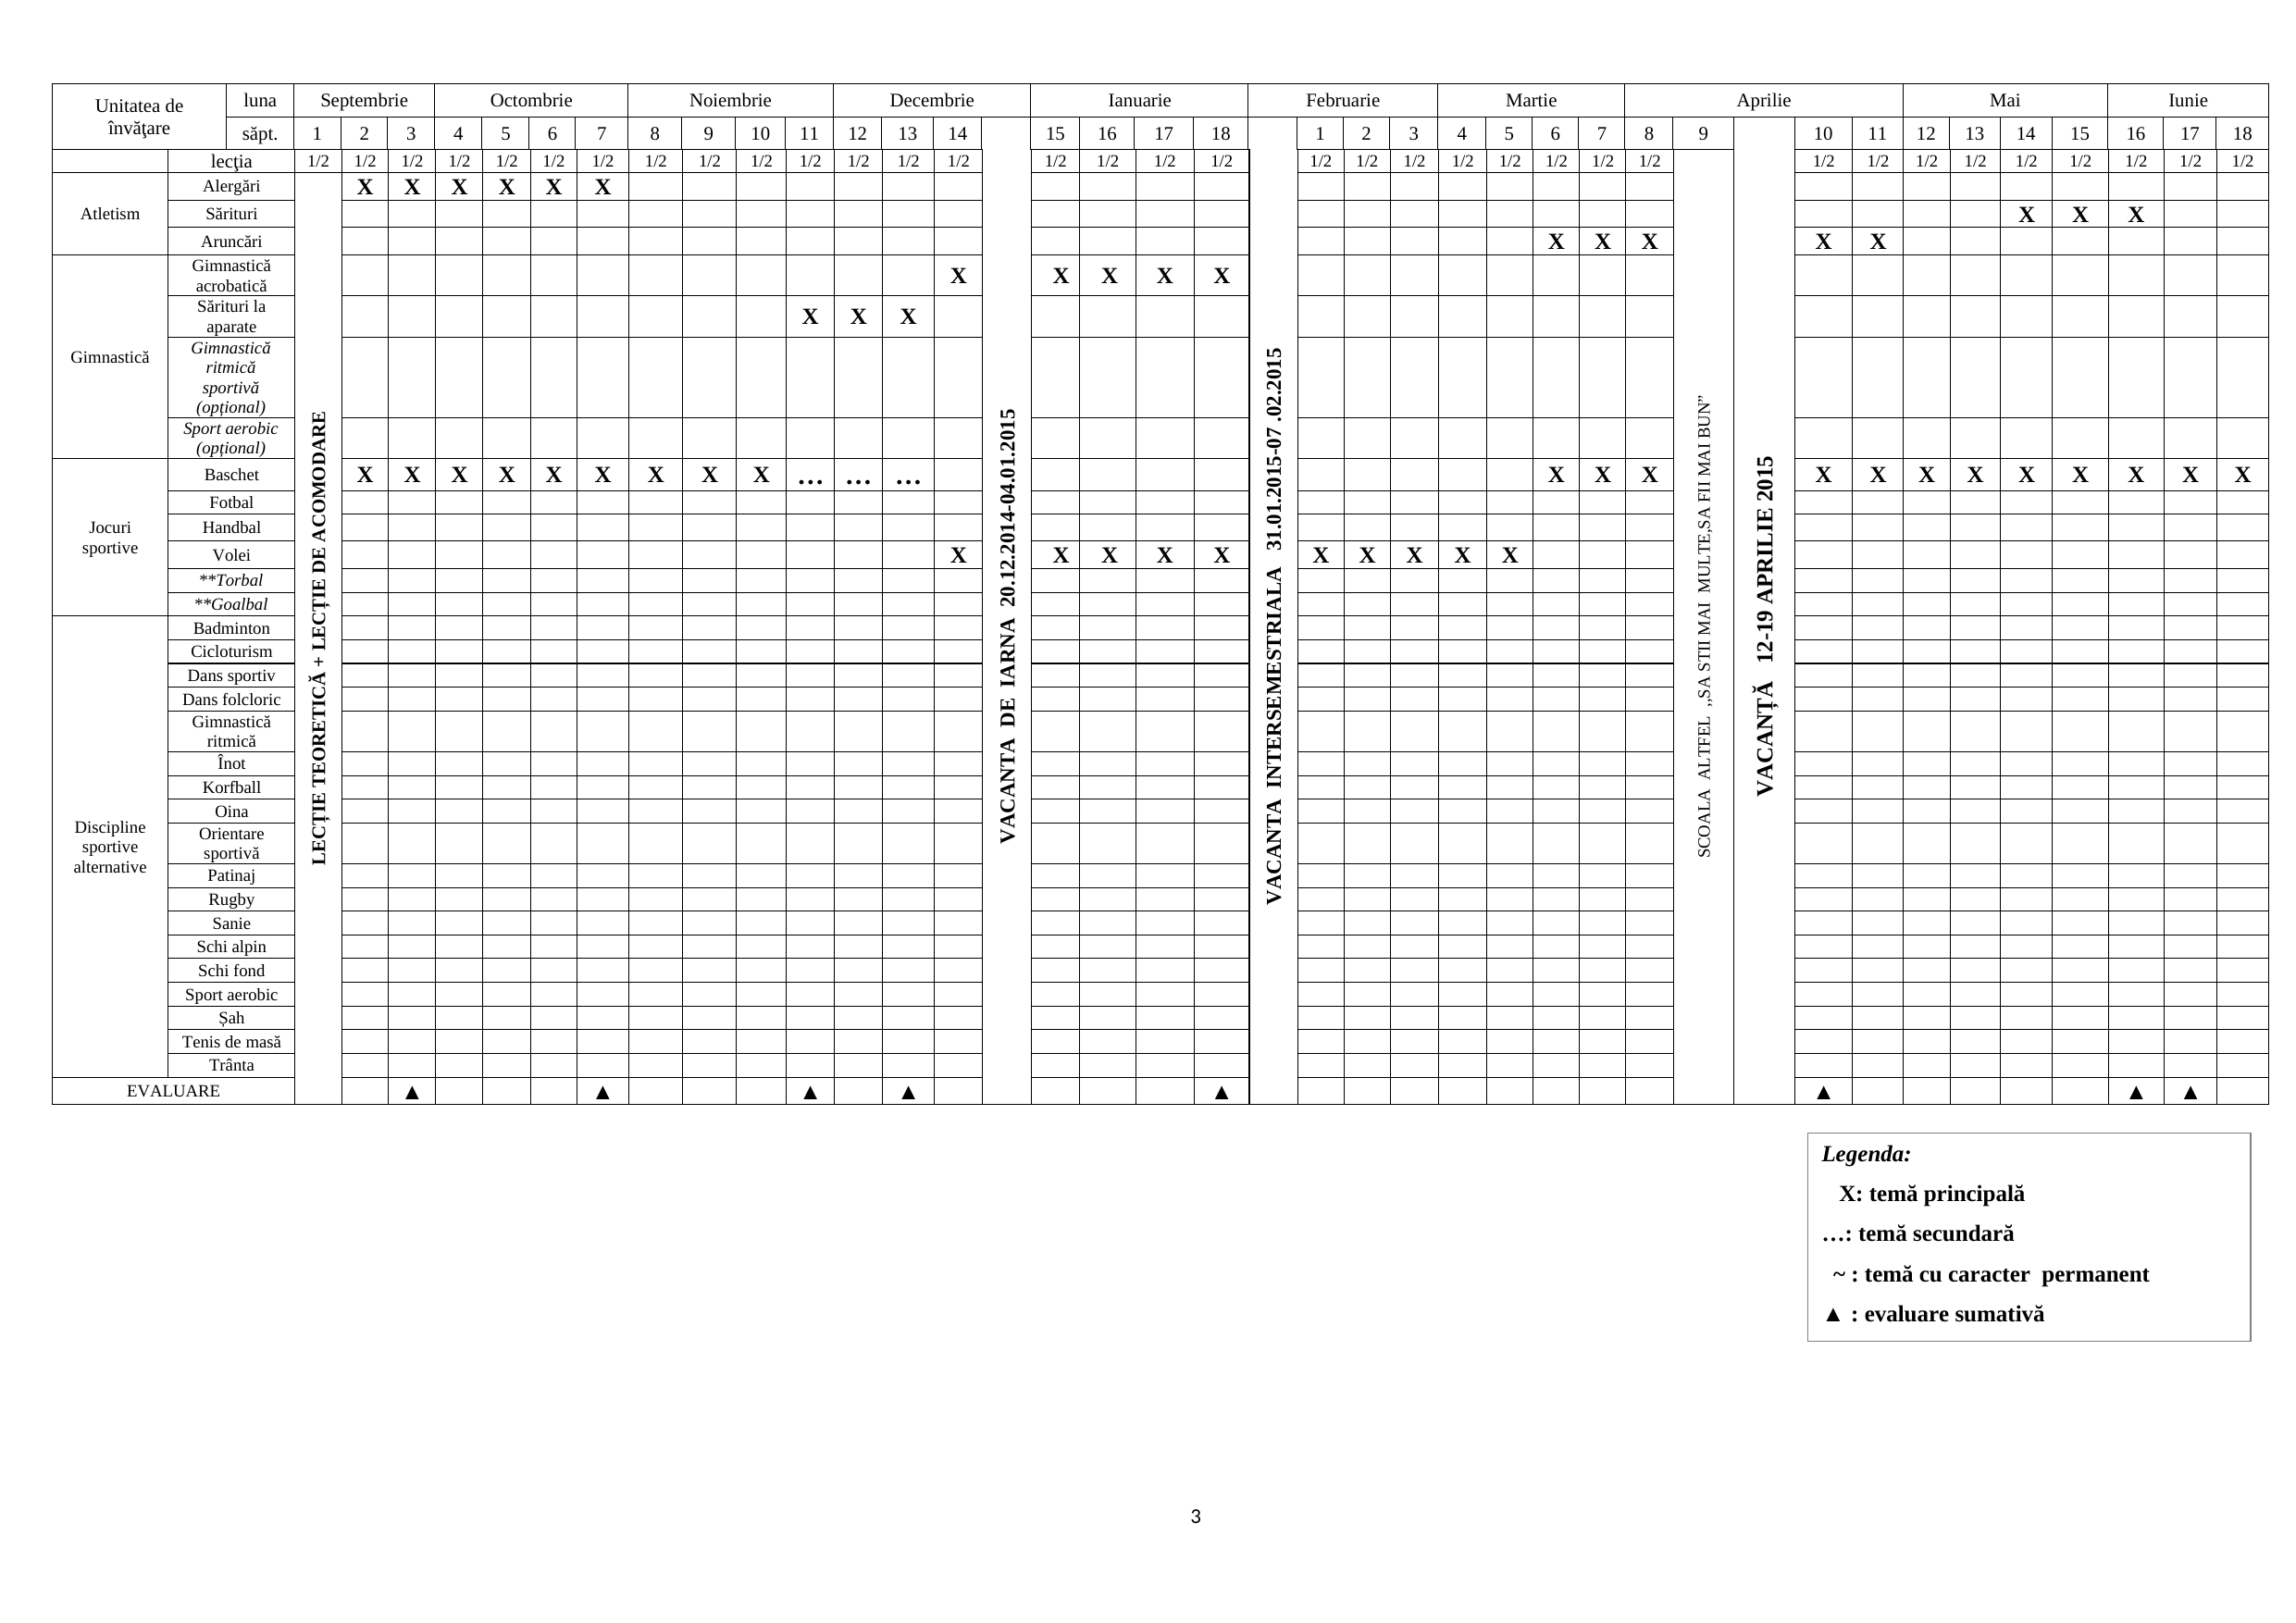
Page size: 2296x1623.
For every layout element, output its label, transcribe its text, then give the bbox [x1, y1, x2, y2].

table_cell X [483, 173, 530, 200]
table_cell [577, 864, 598, 886]
table_cell [1904, 935, 1914, 958]
table_cell [1136, 752, 1146, 774]
table_cell [2001, 541, 2052, 568]
table_cell [2001, 296, 2052, 336]
table_cell [1239, 776, 1248, 799]
table_cell [737, 514, 786, 540]
table_header Ianuarie [1031, 84, 1247, 117]
table_cell [1533, 959, 1579, 982]
table_cell X [1487, 541, 1533, 568]
table_cell [342, 569, 352, 591]
table_cell [1428, 593, 1438, 615]
table_cell [1904, 824, 1950, 863]
table_cell [629, 1030, 639, 1053]
table_cell [436, 664, 446, 687]
table_cell [2109, 888, 2118, 911]
table_cell [1580, 1030, 1590, 1053]
table_cell [629, 255, 682, 295]
table_cell [2042, 569, 2052, 591]
table_cell X [1795, 459, 1852, 489]
table_cell [1853, 296, 1903, 336]
table_cell [1080, 888, 1101, 911]
table_cell [1298, 824, 1344, 863]
table_cell [1663, 776, 1673, 799]
table_cell [1533, 640, 1544, 663]
table_cell [1853, 173, 1903, 200]
table_cell [672, 1030, 682, 1053]
table_cell [672, 569, 682, 591]
table_cell [1439, 959, 1486, 982]
table_cell [1476, 864, 1486, 886]
table_cell [2109, 1030, 2118, 1053]
table_cell [1080, 776, 1101, 799]
table_cell [1136, 593, 1146, 615]
table_cell [1114, 888, 1136, 911]
table_cell [883, 491, 893, 514]
table_cell [1487, 776, 1497, 799]
table_cell [436, 255, 482, 295]
table_cell X [1080, 541, 1101, 568]
table_cell [1195, 776, 1204, 799]
table_cell [2053, 1030, 2063, 1053]
table_cell [1114, 569, 1136, 591]
table_cell [2165, 541, 2216, 568]
table_cell 1/2 [1298, 150, 1344, 172]
table_cell [973, 864, 982, 886]
table_cell [683, 296, 736, 336]
table_cell [835, 491, 845, 514]
table_cell 1/2 [1795, 150, 1852, 172]
table_cell [1570, 1054, 1579, 1076]
table_cell 1/2 [835, 150, 882, 172]
table_cell [1345, 255, 1390, 295]
table_cell [824, 1007, 834, 1029]
table_cell [1114, 1030, 1136, 1053]
table_cell [883, 228, 934, 254]
table_cell [1940, 664, 1950, 687]
table_cell [436, 296, 482, 336]
table_cell [776, 1030, 786, 1053]
table_cell [1059, 864, 1079, 886]
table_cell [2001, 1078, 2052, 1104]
table_cell [2098, 1030, 2108, 1053]
table_cell X [2165, 459, 2216, 489]
table_cell Fotbal [168, 491, 294, 514]
table_cell VACANȚĂ 12-19 APRILIE 2015 [1734, 149, 1794, 1104]
table_cell [1114, 616, 1136, 639]
table_cell [2153, 776, 2164, 799]
table_cell [1391, 1030, 1400, 1053]
table_cell [1533, 799, 1579, 823]
table_cell [389, 616, 399, 639]
table_cell [1522, 1007, 1533, 1029]
table_cell [483, 491, 493, 514]
table_cell [1893, 1054, 1903, 1076]
table_cell [1114, 664, 1136, 687]
table_cell [1533, 514, 1579, 540]
table_cell [1853, 640, 1863, 663]
table_cell [2098, 616, 2108, 639]
table_cell 18 [1194, 118, 1247, 149]
table_cell X [1533, 228, 1579, 254]
table_cell [1663, 616, 1673, 639]
table_cell 8 [1625, 118, 1672, 149]
table_cell [1843, 776, 1852, 799]
table_cell Aruncări [168, 228, 294, 254]
table_cell [436, 688, 482, 711]
table_cell [737, 688, 786, 711]
table_cell [607, 1054, 628, 1076]
table_cell [726, 935, 736, 958]
table_cell [389, 799, 435, 823]
table_cell 18 [2216, 118, 2268, 149]
table_cell [425, 664, 435, 687]
table_cell [1439, 491, 1449, 514]
table_cell [2217, 173, 2268, 200]
table_cell [935, 864, 945, 886]
table_cell [1239, 752, 1248, 774]
table_cell [483, 1054, 493, 1076]
table_cell [1843, 752, 1852, 774]
table_cell [1439, 616, 1449, 639]
table_cell [1487, 514, 1533, 540]
table_cell [566, 569, 577, 591]
table_cell [2206, 640, 2216, 663]
table_cell [1940, 640, 1950, 663]
table_cell [342, 640, 352, 663]
table_cell [1391, 712, 1438, 751]
table_cell [973, 888, 982, 911]
table_cell 1/2 [2217, 150, 2268, 172]
table_cell [1795, 752, 1805, 774]
table_cell [1663, 1007, 1673, 1029]
table_cell [2165, 1054, 2174, 1076]
table_cell **Torbal [168, 569, 294, 591]
table_cell [1136, 616, 1146, 639]
table_cell [1345, 228, 1390, 254]
table_cell [1136, 569, 1146, 591]
table_cell [1843, 593, 1852, 615]
table_cell [2001, 959, 2052, 982]
table_cell [935, 1030, 945, 1053]
table_cell [2217, 712, 2268, 751]
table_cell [1250, 149, 1297, 1104]
table_cell [1195, 1030, 1204, 1053]
table_cell [1853, 1007, 1863, 1029]
table_cell [776, 1054, 786, 1076]
table_cell [1195, 418, 1248, 458]
table_cell [436, 864, 446, 886]
table_cell [883, 1054, 893, 1076]
table_cell [1663, 888, 1673, 911]
table_cell [1487, 201, 1533, 227]
table_cell [883, 1030, 893, 1053]
table_cell [1951, 799, 2000, 823]
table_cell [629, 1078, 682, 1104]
table_cell [2001, 491, 2011, 514]
table_cell [1616, 664, 1625, 687]
table_cell [436, 959, 482, 982]
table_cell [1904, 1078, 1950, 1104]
table_cell [577, 491, 598, 514]
table_cell [577, 935, 598, 958]
table_cell [1380, 616, 1390, 639]
table_cell [1853, 1030, 1863, 1053]
table_cell [378, 752, 388, 774]
table_cell [607, 491, 628, 514]
table_cell [2165, 712, 2216, 751]
table_cell [1522, 1054, 1533, 1076]
table_cell [629, 541, 682, 568]
table_cell [883, 864, 893, 886]
table_cell 3 [388, 118, 434, 149]
table_cell [2001, 712, 2052, 751]
table_cell [1795, 593, 1805, 615]
table_cell [1487, 569, 1497, 591]
table_cell [1616, 640, 1625, 663]
table_cell [1843, 616, 1852, 639]
table_cell [2001, 888, 2011, 911]
table_cell [683, 201, 736, 227]
table_cell 1/2 [883, 150, 934, 172]
table_cell X [1032, 541, 1052, 568]
table_cell [1893, 752, 1903, 774]
table_cell [607, 616, 628, 639]
table_cell [1136, 201, 1194, 227]
table_cell [824, 664, 834, 687]
table_cell [1136, 712, 1194, 751]
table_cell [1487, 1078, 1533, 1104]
table_cell [342, 255, 388, 295]
table_cell [883, 824, 934, 863]
table_cell [389, 593, 399, 615]
table_cell [2001, 864, 2011, 886]
table_cell Sport aerobic [168, 983, 294, 1006]
table_cell [2258, 569, 2268, 591]
table_cell [389, 640, 399, 663]
table_cell [577, 888, 598, 911]
table_cell [1795, 712, 1852, 751]
table_cell [342, 1054, 352, 1076]
table_cell X [1626, 459, 1673, 489]
table_cell [2165, 664, 2174, 687]
table_cell [2053, 983, 2108, 1006]
table_cell [1626, 514, 1673, 540]
table_cell [1032, 296, 1079, 336]
table_cell [483, 255, 530, 295]
table_cell [1487, 664, 1497, 687]
table_cell [776, 935, 786, 958]
table_cell [2001, 569, 2011, 591]
table_cell [1487, 888, 1497, 911]
table_cell [1626, 296, 1673, 336]
table_cell [824, 491, 834, 514]
table_cell [973, 1030, 982, 1053]
table_cell [1795, 688, 1852, 711]
table_cell [1114, 864, 1136, 886]
table_cell [1904, 296, 1950, 336]
table_cell [683, 541, 736, 568]
table_cell [566, 888, 577, 911]
table_cell [2001, 514, 2052, 540]
table_cell [2153, 491, 2164, 514]
table_cell [1080, 935, 1101, 958]
table_cell [1439, 173, 1486, 200]
table_cell [2001, 983, 2052, 1006]
table_cell [672, 616, 682, 639]
table_cell [577, 593, 598, 615]
table_cell [472, 664, 482, 687]
table_cell [1184, 1007, 1194, 1029]
table_cell 1/2 [1195, 150, 1248, 172]
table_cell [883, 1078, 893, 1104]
table_cell [1428, 664, 1438, 687]
table_cell [1533, 569, 1544, 591]
table_cell [924, 864, 934, 886]
table_cell [389, 776, 399, 799]
table_cell 11 [786, 118, 833, 149]
table_cell [472, 935, 482, 958]
table_cell [2206, 1030, 2216, 1053]
table_cell [629, 935, 639, 958]
table_cell [1391, 491, 1400, 514]
table_cell [883, 911, 934, 935]
table_cell [2153, 593, 2164, 615]
table_cell X [1136, 541, 1194, 568]
table_cell [1570, 776, 1579, 799]
table_cell Dans sportiv [168, 664, 294, 687]
table_cell [1904, 1054, 1914, 1076]
table_cell [531, 664, 540, 687]
table_cell [607, 640, 628, 663]
table_cell [1616, 752, 1625, 774]
table_cell 1/2 [1345, 150, 1390, 172]
table_cell [1663, 935, 1673, 958]
table_cell [1380, 776, 1390, 799]
table_cell [1080, 459, 1136, 489]
table_cell [1032, 418, 1079, 458]
table_cell [683, 593, 693, 615]
table_cell [1345, 935, 1354, 958]
table_cell [1080, 688, 1136, 711]
table_cell [1032, 752, 1052, 774]
table_cell [629, 712, 682, 751]
table_cell [683, 888, 693, 911]
table_cell [2165, 418, 2216, 458]
table_cell [1391, 228, 1438, 254]
table_cell X [483, 459, 530, 489]
table_cell [342, 201, 388, 227]
table_cell [577, 514, 628, 540]
table_cell [1487, 935, 1497, 958]
table_cell [726, 491, 736, 514]
table_cell [835, 541, 882, 568]
table_cell [2165, 888, 2174, 911]
table_cell [2053, 959, 2108, 982]
table_cell [883, 640, 893, 663]
table_cell [629, 228, 682, 254]
table_cell [520, 752, 530, 774]
table_cell [683, 688, 736, 711]
table_cell [1580, 1054, 1590, 1076]
table_cell [2165, 569, 2174, 591]
table_cell [1334, 664, 1344, 687]
table_cell [1136, 664, 1146, 687]
table_cell [1298, 688, 1344, 711]
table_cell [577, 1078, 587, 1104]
table_cell [1990, 593, 2000, 615]
table_cell [1626, 688, 1673, 711]
table_cell [2053, 255, 2108, 295]
table_cell [883, 664, 893, 687]
table_cell [787, 888, 797, 911]
table_cell [2206, 664, 2216, 687]
table_cell [389, 824, 435, 863]
table_cell [1439, 752, 1449, 774]
table_cell [2165, 983, 2216, 1006]
table_cell [1990, 864, 2000, 886]
table_cell [1533, 541, 1579, 568]
table_cell [1990, 664, 2000, 687]
table_cell [1345, 664, 1354, 687]
table_cell [425, 776, 435, 799]
table_cell [2258, 864, 2268, 886]
table_cell [1080, 173, 1136, 200]
table_cell [629, 752, 639, 774]
table_cell X [1032, 255, 1079, 295]
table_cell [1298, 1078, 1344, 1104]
table_cell [737, 752, 747, 774]
table_cell [787, 712, 834, 751]
table_cell [2165, 776, 2174, 799]
table_cell [824, 616, 834, 639]
table_cell [1298, 569, 1308, 591]
table_cell [1580, 911, 1625, 935]
table_cell [472, 1030, 482, 1053]
table_cell [436, 799, 482, 823]
table_cell [483, 911, 530, 935]
table_cell [1616, 1054, 1625, 1076]
table_cell [1195, 228, 1248, 254]
table_cell [472, 640, 482, 663]
table_cell Sărituri [168, 201, 294, 227]
table_cell [1439, 1030, 1449, 1053]
table_cell [2109, 640, 2118, 663]
table_cell [1904, 640, 1914, 663]
table_cell [1391, 255, 1438, 295]
table_cell X [1853, 459, 1903, 489]
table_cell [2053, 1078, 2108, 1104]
table_cell X [1904, 459, 1950, 489]
table_cell [577, 688, 628, 711]
table_cell [1136, 776, 1146, 799]
table_cell [1239, 664, 1248, 687]
table_header Martie [1438, 84, 1624, 117]
table_cell [1080, 640, 1101, 663]
table_cell [683, 799, 736, 823]
table_cell [1345, 864, 1354, 886]
table_cell [1136, 911, 1194, 935]
table_cell [2001, 255, 2052, 295]
table_cell [1298, 1030, 1308, 1053]
table_cell [835, 514, 882, 540]
table_cell [1114, 752, 1136, 774]
table_cell [1487, 338, 1533, 417]
table_cell [1195, 514, 1248, 540]
table_cell [1893, 935, 1903, 958]
table_cell [1893, 664, 1903, 687]
table_cell [683, 514, 736, 540]
table_cell [737, 201, 786, 227]
table_cell [1626, 864, 1636, 886]
table_cell [935, 338, 982, 417]
table_cell [1334, 593, 1344, 615]
table_cell [924, 616, 934, 639]
table_cell [1136, 935, 1146, 958]
table_cell [1904, 864, 1914, 886]
table_cell [629, 173, 682, 200]
table_cell [1032, 201, 1079, 227]
table_cell 8 [628, 118, 681, 149]
table_cell [1570, 593, 1579, 615]
table_cell [883, 593, 893, 615]
table_cell [1080, 201, 1136, 227]
table_cell [1439, 776, 1449, 799]
table_cell [1487, 173, 1533, 200]
table_cell [1853, 983, 1903, 1006]
table_cell [824, 888, 834, 911]
table_cell [1616, 888, 1625, 911]
table_cell 1/2 [295, 150, 341, 172]
table_cell [883, 688, 934, 711]
table_cell [1904, 712, 1950, 751]
table_cell [1853, 864, 1863, 886]
table_cell [935, 640, 945, 663]
table_cell [1184, 640, 1194, 663]
table_cell [436, 541, 482, 568]
table_cell [1239, 640, 1248, 663]
table_cell [1487, 640, 1497, 663]
table_cell [1570, 640, 1579, 663]
table_cell [629, 593, 639, 615]
table_cell [683, 418, 736, 458]
table_cell [1904, 616, 1914, 639]
table_cell [436, 640, 446, 663]
table_cell [1795, 616, 1805, 639]
table_cell 6 [1533, 118, 1578, 149]
table_cell [2109, 799, 2164, 823]
table_cell [737, 569, 747, 591]
table_cell [1298, 776, 1308, 799]
table_cell [787, 983, 834, 1006]
table_cell [2109, 664, 2118, 687]
table_cell [531, 593, 540, 615]
table_cell [683, 173, 736, 200]
table_cell [389, 752, 399, 774]
table_cell [1580, 1007, 1590, 1029]
table_cell [1904, 228, 1950, 254]
table_cell [1580, 514, 1625, 540]
table_cell [1570, 888, 1579, 911]
table_cell [2001, 911, 2052, 935]
table_cell [1843, 569, 1852, 591]
table_cell [683, 824, 736, 863]
table_cell [883, 888, 893, 911]
table_cell [2206, 935, 2216, 958]
table_cell [883, 255, 934, 295]
table_cell [1616, 864, 1625, 886]
table_cell X [1580, 459, 1625, 489]
table_cell [683, 1030, 693, 1053]
table_cell [607, 752, 628, 774]
table_cell [1795, 491, 1805, 514]
table_cell [824, 935, 834, 958]
table_cell [1334, 776, 1344, 799]
table_cell [1795, 776, 1805, 799]
table_cell [1626, 959, 1673, 982]
table_cell [2217, 1007, 2228, 1029]
table_cell [342, 1007, 352, 1029]
table_cell [1298, 712, 1344, 751]
table_cell [1184, 1030, 1194, 1053]
table_cell [1990, 1054, 2000, 1076]
table_cell [883, 799, 934, 823]
table_cell [787, 255, 834, 295]
table_cell [935, 712, 982, 751]
table_cell [1533, 491, 1544, 514]
table_cell [973, 593, 982, 615]
table_cell [1345, 593, 1354, 615]
table_cell [1487, 983, 1533, 1006]
table_cell [607, 593, 628, 615]
table_cell 1/2 [1080, 150, 1136, 172]
table_cell [1195, 983, 1248, 1006]
table_cell [2217, 888, 2228, 911]
table_cell [436, 1054, 446, 1076]
table_cell [2001, 1007, 2011, 1029]
table_cell [835, 593, 845, 615]
table_cell [1990, 935, 2000, 958]
table_cell [1345, 459, 1390, 489]
table_cell [1080, 1007, 1101, 1029]
table_cell [1951, 664, 1960, 687]
table_cell [1795, 1007, 1805, 1029]
table_cell [2206, 491, 2216, 514]
table_cell [1795, 338, 1852, 417]
table_cell [835, 935, 845, 958]
table_cell [737, 491, 747, 514]
table_cell [883, 959, 934, 982]
table_cell [1476, 640, 1486, 663]
table_cell [1136, 491, 1146, 514]
table_cell [531, 911, 577, 935]
table_cell [1940, 752, 1950, 774]
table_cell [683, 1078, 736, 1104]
table_cell [1904, 911, 1950, 935]
table_cell [1136, 1054, 1146, 1076]
table_cell [883, 712, 934, 751]
table_cell [1334, 1054, 1344, 1076]
table_cell [1533, 752, 1544, 774]
table_cell [683, 983, 736, 1006]
table_cell [425, 1007, 435, 1029]
table_cell [2165, 688, 2216, 711]
table_cell [2206, 888, 2216, 911]
table_cell [2042, 616, 2052, 639]
table_cell [1298, 1054, 1308, 1076]
table_cell [531, 888, 540, 911]
table_cell [2153, 640, 2164, 663]
table_cell [1391, 569, 1400, 591]
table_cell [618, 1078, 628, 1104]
table_cell [935, 514, 982, 540]
table_cell [2258, 664, 2268, 687]
table_cell [1439, 911, 1486, 935]
table_cell [1428, 1054, 1438, 1076]
table_cell [436, 1078, 482, 1104]
table_cell [2217, 1030, 2228, 1053]
table_cell [1616, 569, 1625, 591]
table_cell [389, 296, 435, 336]
table_cell [883, 569, 893, 591]
table_cell [935, 173, 982, 200]
table_cell 12 [834, 118, 881, 149]
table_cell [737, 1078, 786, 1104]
table_cell [1533, 688, 1579, 711]
table_header Mai [1904, 84, 2107, 117]
table_cell [935, 911, 982, 935]
table_cell [1391, 593, 1400, 615]
table_cell [577, 296, 628, 336]
table_cell [1853, 776, 1863, 799]
table_cell [2053, 491, 2063, 514]
table_cell [378, 1007, 388, 1029]
table_cell [2165, 824, 2216, 863]
table_cell 9 [682, 118, 735, 149]
table_cell [629, 864, 639, 886]
table_cell [1391, 418, 1438, 458]
table_cell [1940, 864, 1950, 886]
table_cell [935, 959, 982, 982]
table_cell [566, 864, 577, 886]
table_cell [378, 569, 388, 591]
table_cell 16 [2108, 118, 2163, 149]
table_cell [2217, 296, 2268, 336]
table_cell [1380, 864, 1390, 886]
table_cell [2098, 752, 2108, 774]
table_cell [1239, 888, 1248, 911]
table_cell [1580, 752, 1590, 774]
table_cell [2258, 1054, 2268, 1076]
table_cell [1032, 173, 1079, 200]
table_cell Înot [168, 752, 294, 774]
table_cell X [2053, 459, 2108, 489]
table_cell [1080, 514, 1136, 540]
table_cell [2053, 799, 2108, 823]
table_cell [1487, 824, 1533, 863]
table_cell [2053, 1007, 2063, 1029]
table_cell [436, 911, 482, 935]
table_cell [436, 824, 482, 863]
table_cell [1487, 255, 1533, 295]
table_cell [1080, 799, 1136, 823]
table_cell [1391, 911, 1438, 935]
table_cell [566, 1054, 577, 1076]
table_cell [1345, 888, 1354, 911]
table_cell [2165, 752, 2174, 774]
table_cell 6 [529, 118, 575, 149]
table_cell [577, 228, 628, 254]
table_cell [566, 1030, 577, 1053]
table_cell [577, 752, 598, 774]
table_cell [607, 935, 628, 958]
table_cell [1059, 569, 1079, 591]
table_cell 9 [1673, 118, 1733, 149]
table_cell [1239, 569, 1248, 591]
table_cell [1533, 418, 1579, 458]
table_cell 1 [1297, 118, 1343, 149]
table_cell [1195, 959, 1248, 982]
table_cell [683, 664, 693, 687]
table_cell [835, 173, 882, 200]
table_cell [472, 864, 482, 886]
table_cell [2165, 491, 2174, 514]
table_cell [342, 983, 388, 1006]
table_cell [1904, 959, 1950, 982]
table_cell X [835, 296, 882, 336]
table_cell [2258, 1030, 2268, 1053]
table_cell [2165, 255, 2216, 295]
table_cell [1663, 491, 1673, 514]
table_header luna [227, 84, 293, 117]
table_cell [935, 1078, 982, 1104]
table_cell [2109, 338, 2164, 417]
table_cell [1533, 616, 1544, 639]
table_cell [1032, 664, 1052, 687]
table_cell [776, 491, 786, 514]
table_cell [1626, 569, 1636, 591]
table_cell [389, 514, 435, 540]
table_header Octombrie [435, 84, 627, 117]
table_cell [835, 664, 845, 687]
table_cell [2098, 935, 2108, 958]
table_cell [1380, 1030, 1390, 1053]
table_cell [483, 593, 493, 615]
table_cell X [577, 459, 628, 489]
table_cell [1570, 1030, 1579, 1053]
table_cell [924, 1054, 934, 1076]
table_cell [1032, 514, 1079, 540]
table_cell [2217, 911, 2268, 935]
table_cell 1/2 [342, 150, 388, 172]
table_cell [1853, 799, 1903, 823]
table_cell [824, 1030, 834, 1053]
table_cell [520, 491, 530, 514]
table_header Decembrie [834, 84, 1030, 117]
table_cell [2109, 616, 2118, 639]
table_cell [1239, 935, 1248, 958]
table_cell [629, 514, 682, 540]
table_cell [389, 983, 435, 1006]
table_cell [1391, 296, 1438, 336]
table_cell [1380, 664, 1390, 687]
table_cell [2042, 664, 2052, 687]
table_cell [1951, 752, 1960, 774]
table_cell X [1853, 228, 1903, 254]
table_cell [2098, 491, 2108, 514]
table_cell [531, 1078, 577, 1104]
table_cell [2217, 228, 2268, 254]
table_cell [1334, 1030, 1344, 1053]
table_cell [737, 1030, 747, 1053]
table_cell [1136, 459, 1194, 489]
table_cell [883, 1007, 893, 1029]
table_cell [2165, 864, 2174, 886]
table_cell [924, 1030, 934, 1053]
table_cell [787, 1030, 797, 1053]
table_cell [787, 911, 834, 935]
table_cell [1032, 228, 1079, 254]
table_cell [935, 593, 945, 615]
table_cell [1951, 1007, 1960, 1029]
table_cell [2165, 338, 2216, 417]
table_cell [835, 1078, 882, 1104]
table_cell [1114, 593, 1136, 615]
table_cell [835, 959, 882, 982]
table_cell [472, 1054, 482, 1076]
table_cell [1184, 491, 1194, 514]
table_cell [520, 593, 530, 615]
table_cell [1893, 640, 1903, 663]
table_cell [787, 752, 797, 774]
table_cell 1/2 [2109, 150, 2164, 172]
table_cell [924, 491, 934, 514]
table_cell [1136, 824, 1194, 863]
table_cell [1380, 491, 1390, 514]
table_cell [1476, 593, 1486, 615]
table_cell [1391, 824, 1438, 863]
table_cell [1533, 1054, 1544, 1076]
table_cell [342, 541, 388, 568]
table_cell X [1795, 228, 1852, 254]
table_cell [973, 935, 982, 958]
table_cell [389, 935, 399, 958]
table_cell [342, 824, 388, 863]
table_cell [629, 338, 682, 417]
table_cell [1580, 541, 1625, 568]
table_cell Dans folcloric [168, 688, 294, 711]
table_cell [1522, 776, 1533, 799]
table_cell [520, 864, 530, 886]
table_cell [924, 664, 934, 687]
table_cell [1298, 640, 1308, 663]
table_cell [737, 776, 747, 799]
table_cell X [342, 459, 388, 489]
table_cell [1580, 593, 1590, 615]
table_cell [1345, 616, 1354, 639]
table_cell [1059, 888, 1079, 911]
table_cell [629, 1007, 639, 1029]
table_cell [483, 296, 530, 336]
table_cell [1533, 201, 1579, 227]
table_cell [787, 959, 834, 982]
table_cell [378, 864, 388, 886]
table_cell [1439, 824, 1486, 863]
table_cell 11 [1853, 118, 1903, 149]
table_cell [2165, 799, 2216, 823]
table_cell [629, 983, 682, 1006]
table_cell [2217, 255, 2268, 295]
table_cell [1580, 338, 1625, 417]
table_cell [1580, 824, 1625, 863]
table_cell [1195, 911, 1248, 935]
table_cell [2217, 799, 2268, 823]
table_cell [520, 888, 530, 911]
table_cell [1032, 776, 1052, 799]
table_cell X [531, 459, 577, 489]
table_cell [683, 640, 693, 663]
table_cell [531, 824, 577, 863]
table_cell [835, 338, 882, 417]
table_cell [1239, 1007, 1248, 1029]
table_cell [1533, 664, 1544, 687]
table_cell [883, 616, 893, 639]
table_cell [1195, 664, 1204, 687]
table_cell [2109, 593, 2118, 615]
table_cell [1990, 1030, 2000, 1053]
table_cell [1239, 1030, 1248, 1053]
table_cell 7 [1579, 118, 1624, 149]
table_cell [378, 616, 388, 639]
table_cell [726, 640, 736, 663]
table_cell [1059, 616, 1079, 639]
table_cell [1533, 983, 1579, 1006]
table_cell [1626, 1007, 1636, 1029]
table_cell [935, 228, 982, 254]
table_cell [1795, 1054, 1805, 1076]
table_cell X [935, 255, 982, 295]
table_cell [425, 935, 435, 958]
table_cell [629, 776, 639, 799]
table_cell [787, 173, 834, 200]
table_cell [737, 799, 786, 823]
table_cell [1136, 688, 1194, 711]
table_cell [483, 338, 530, 417]
table_cell [629, 201, 682, 227]
table_cell [1990, 888, 2000, 911]
table_cell [531, 688, 577, 711]
table_cell X [683, 459, 736, 489]
table_cell [1533, 1030, 1544, 1053]
table_cell [883, 514, 934, 540]
table_cell [2053, 911, 2108, 935]
table_cell Șah [168, 1007, 294, 1029]
table_cell [1626, 640, 1636, 663]
table_cell [1080, 983, 1136, 1006]
table_cell [1476, 888, 1486, 911]
table_cell [1391, 959, 1438, 982]
table_cell 1/2 [629, 150, 682, 172]
table_cell [1904, 1007, 1914, 1029]
table_cell [1136, 799, 1194, 823]
table_cell [672, 776, 682, 799]
table_cell [1626, 935, 1636, 958]
table_cell [2042, 752, 2052, 774]
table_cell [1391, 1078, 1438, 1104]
table_cell [1904, 888, 1914, 911]
table_cell [1626, 418, 1673, 458]
table_cell [1298, 935, 1308, 958]
table_cell [1487, 959, 1533, 982]
table_cell [1298, 959, 1344, 982]
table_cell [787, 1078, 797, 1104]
table_cell [1439, 228, 1486, 254]
table_cell [531, 1054, 540, 1076]
table_cell [342, 776, 352, 799]
table_cell [1580, 688, 1625, 711]
table_cell [389, 1030, 399, 1053]
table_cell [1032, 688, 1079, 711]
table_cell [342, 712, 388, 751]
table_cell [2042, 491, 2052, 514]
table_cell [1843, 1054, 1852, 1076]
table_cell [1345, 514, 1390, 540]
table_cell [1345, 688, 1390, 711]
table_cell [1795, 201, 1852, 227]
table_cell [1533, 712, 1579, 751]
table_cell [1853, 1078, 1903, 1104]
table_cell [1904, 776, 1914, 799]
table_cell [1843, 935, 1852, 958]
table_cell 1/2 [737, 150, 786, 172]
table_cell [1795, 173, 1852, 200]
table_cell [1195, 888, 1204, 911]
table_cell [531, 201, 577, 227]
table_cell X [2109, 201, 2164, 227]
table_cell [531, 1007, 540, 1029]
table_cell Jocuri sportive [53, 459, 168, 615]
table_cell [2206, 752, 2216, 774]
table_cell 1/2 [1951, 150, 2000, 172]
table_cell [2053, 296, 2108, 336]
table_cell [1626, 616, 1636, 639]
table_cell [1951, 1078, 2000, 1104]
table_cell [1136, 228, 1194, 254]
table_cell [2165, 911, 2216, 935]
table_cell [2053, 514, 2108, 540]
table_cell [1391, 1054, 1400, 1076]
table_cell [835, 418, 882, 458]
table_cell [531, 799, 577, 823]
table_cell [577, 959, 628, 982]
table_cell X [1391, 541, 1438, 568]
table_cell [1570, 491, 1579, 514]
table_cell [577, 983, 628, 1006]
table_cell [1904, 799, 1950, 823]
table_cell [436, 1030, 446, 1053]
table_cell [483, 514, 530, 540]
table_cell [935, 459, 982, 489]
table_cell [520, 616, 530, 639]
table_cell X [883, 296, 934, 336]
table_cell [472, 569, 482, 591]
table_cell [2258, 752, 2268, 774]
table_cell [737, 824, 786, 863]
table_cell [1136, 983, 1194, 1006]
table_cell [1080, 1054, 1101, 1076]
table_cell [378, 935, 388, 958]
table_cell [436, 935, 446, 958]
table_cell [1580, 418, 1625, 458]
table_cell [1428, 1007, 1438, 1029]
table_cell [1951, 418, 2000, 458]
table_cell [1853, 935, 1863, 958]
table_cell [1195, 1007, 1204, 1029]
table_cell [973, 640, 982, 663]
table_cell X [737, 459, 786, 489]
table_cell [1533, 593, 1544, 615]
table_cell [1298, 228, 1344, 254]
table_cell [1487, 491, 1497, 514]
table_cell [683, 776, 693, 799]
table_cell [531, 959, 577, 982]
table_cell [2109, 935, 2118, 958]
table_cell 5 [482, 118, 528, 149]
table_cell [531, 418, 577, 458]
table_cell EVALUARE [53, 1078, 294, 1104]
table_cell [2217, 1054, 2228, 1076]
table_cell [1487, 418, 1533, 458]
table_cell [1904, 593, 1914, 615]
table_cell 1/2 [436, 150, 482, 172]
table_cell [2217, 418, 2268, 458]
table_cell [2001, 752, 2011, 774]
table_cell [1032, 712, 1079, 751]
table_cell 1/2 [1904, 150, 1950, 172]
table_cell [1951, 255, 2000, 295]
table_cell [378, 1030, 388, 1053]
table_cell [389, 664, 399, 687]
table_cell [1298, 593, 1308, 615]
table_cell [389, 201, 435, 227]
table_cell [2109, 864, 2118, 886]
table_cell X [436, 459, 482, 489]
table_cell [973, 1007, 982, 1029]
table_cell [1795, 664, 1805, 687]
table_cell [935, 418, 982, 458]
table_cell [1476, 1054, 1486, 1076]
table_cell X [1114, 541, 1136, 568]
table_cell [1298, 888, 1308, 911]
table_cell [1114, 640, 1136, 663]
table_cell [1380, 569, 1390, 591]
table_cell [1795, 799, 1852, 823]
table_cell [1940, 616, 1950, 639]
table_cell [1380, 752, 1390, 774]
table_cell [389, 888, 399, 911]
table_cell [924, 593, 934, 615]
table_cell [737, 640, 747, 663]
table_cell [737, 541, 786, 568]
table_cell [1345, 911, 1390, 935]
table_cell 1/2 [1391, 150, 1438, 172]
table_cell [1843, 640, 1852, 663]
table_cell Badminton [168, 616, 294, 639]
table_cell [883, 983, 934, 1006]
table_cell [1533, 864, 1544, 886]
table_cell [883, 541, 934, 568]
table_cell [158, 150, 168, 172]
table_cell [1940, 1054, 1950, 1076]
table_cell [2217, 983, 2268, 1006]
table_cell 16 [1080, 118, 1134, 149]
table_cell [835, 1007, 845, 1029]
table_cell [1795, 418, 1852, 458]
table_cell X [1345, 541, 1390, 568]
table_cell [2053, 935, 2063, 958]
table_cell [737, 959, 786, 982]
table_cell [1487, 864, 1497, 886]
table_cell [2001, 776, 2011, 799]
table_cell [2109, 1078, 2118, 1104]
table_cell [1298, 201, 1344, 227]
table_cell [1533, 255, 1579, 295]
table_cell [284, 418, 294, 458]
table_cell [1626, 1054, 1636, 1076]
table_cell [1843, 1007, 1852, 1029]
table_cell [2053, 569, 2063, 591]
table_cell [531, 338, 577, 417]
table_cell [2042, 776, 2052, 799]
table_cell [835, 1030, 845, 1053]
table_cell [1853, 491, 1863, 514]
table_cell 13 [882, 118, 933, 149]
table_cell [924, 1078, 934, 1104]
table_cell [1795, 983, 1852, 1006]
table_cell [1580, 776, 1590, 799]
table_cell [1522, 569, 1533, 591]
table_cell [1428, 752, 1438, 774]
table_cell [924, 888, 934, 911]
table_cell [1428, 491, 1438, 514]
table_cell … [883, 459, 934, 489]
table_cell [872, 752, 882, 774]
table_cell [1522, 491, 1533, 514]
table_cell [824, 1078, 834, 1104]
table_cell [872, 935, 882, 958]
table_cell [342, 959, 388, 982]
table_cell [1298, 459, 1344, 489]
table_cell [1298, 864, 1308, 886]
table_cell [2217, 569, 2228, 591]
table_cell [2109, 983, 2164, 1006]
table_cell [683, 959, 736, 982]
table_cell 15 [1031, 118, 1079, 149]
table_cell [1663, 864, 1673, 886]
table_cell [1032, 888, 1052, 911]
table_cell [672, 593, 682, 615]
table_cell [483, 228, 530, 254]
table_cell [1345, 799, 1390, 823]
table_cell 7 [576, 118, 627, 149]
table_cell [935, 616, 945, 639]
table_cell [629, 888, 639, 911]
table_header Iunie [2108, 84, 2268, 117]
table_cell [1184, 616, 1194, 639]
table_cell [531, 255, 577, 295]
table_cell [436, 776, 446, 799]
table_cell [1626, 491, 1636, 514]
table_cell [1391, 640, 1400, 663]
table_cell [1080, 911, 1136, 935]
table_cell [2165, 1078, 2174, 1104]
table_cell [787, 418, 834, 458]
table_cell [2206, 616, 2216, 639]
table_cell [1843, 491, 1852, 514]
table_cell [2053, 776, 2063, 799]
table_cell [1570, 864, 1579, 886]
table_cell [1580, 640, 1590, 663]
table_cell 2 [341, 118, 387, 149]
table_cell [787, 491, 797, 514]
table_cell [737, 911, 786, 935]
table_cell [1080, 824, 1136, 863]
table_cell [2098, 569, 2108, 591]
table_cell [1951, 296, 2000, 336]
table_cell [483, 935, 493, 958]
table_cell [1184, 664, 1194, 687]
table_cell [342, 799, 388, 823]
table_cell [1345, 201, 1390, 227]
table_cell [425, 491, 435, 514]
table_cell [1522, 616, 1533, 639]
table_cell [1032, 824, 1079, 863]
table_cell [672, 752, 682, 774]
table_cell [1391, 752, 1400, 774]
table_cell [776, 640, 786, 663]
table_cell [872, 864, 882, 886]
table_cell [1345, 1054, 1354, 1076]
table_cell [776, 776, 786, 799]
table_cell [1626, 255, 1673, 295]
table_cell [935, 935, 945, 958]
table_header Aprilie [1625, 84, 1903, 117]
table_cell [1940, 491, 1950, 514]
table_cell [577, 799, 628, 823]
table_cell [2053, 593, 2063, 615]
table_cell [629, 911, 682, 935]
table_cell [1580, 255, 1625, 295]
table_cell 1/2 [2053, 150, 2108, 172]
table_cell [1487, 1030, 1497, 1053]
table_cell [1239, 864, 1248, 886]
table_cell [483, 712, 530, 751]
table_cell [726, 664, 736, 687]
table_cell [2217, 514, 2268, 540]
table_cell [1951, 888, 1960, 911]
table_cell [737, 888, 747, 911]
table_cell [2206, 569, 2216, 591]
table_cell [1893, 616, 1903, 639]
table_cell [973, 664, 982, 687]
table_cell [629, 640, 639, 663]
table_cell [2206, 776, 2216, 799]
table_cell [436, 888, 446, 911]
table_cell [1795, 541, 1852, 568]
table_cell [1893, 864, 1903, 886]
table_cell [776, 752, 786, 774]
table_cell [1893, 569, 1903, 591]
table_cell [1059, 1007, 1079, 1029]
table_cell [1795, 569, 1805, 591]
table_cell 1/2 [531, 150, 577, 172]
table_cell [2001, 1030, 2011, 1053]
table_cell [683, 228, 736, 254]
table_cell [1114, 935, 1136, 958]
table_cell [2001, 1054, 2011, 1076]
table_cell [824, 752, 834, 774]
table_cell [1298, 255, 1344, 295]
table_cell [824, 776, 834, 799]
table_cell [2206, 593, 2216, 615]
table_cell Tenis de masă [168, 1030, 294, 1053]
table_cell [1795, 888, 1805, 911]
table_cell [483, 688, 530, 711]
table_cell [1487, 616, 1497, 639]
table_cell LECȚIE TEORETICĂ + LECȚIE DE ACOMODARE [295, 173, 341, 1104]
table_cell [2109, 173, 2164, 200]
table_cell [577, 824, 628, 863]
table_cell [566, 616, 577, 639]
table_cell [1032, 338, 1079, 417]
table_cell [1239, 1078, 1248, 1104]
table_cell [342, 418, 388, 458]
table_cell [472, 888, 482, 911]
table_cell [2165, 201, 2216, 227]
table_cell [1904, 1030, 1914, 1053]
table_cell [483, 541, 530, 568]
table_cell SCOALA ALTFEL ,,SA STII MAI MULTE,SA FII MAI BUN” [1674, 150, 1733, 1104]
table_cell [2109, 959, 2164, 982]
table_cell [672, 888, 682, 911]
table_cell **Goalbal [168, 593, 294, 615]
table_cell [425, 888, 435, 911]
table_cell [737, 1054, 747, 1076]
table_cell [607, 1007, 628, 1029]
table_cell [1334, 752, 1344, 774]
table_cell [737, 255, 786, 295]
table_cell [835, 712, 882, 751]
table_cell [1626, 541, 1673, 568]
table_cell [1334, 569, 1344, 591]
table_cell [737, 338, 786, 417]
table_cell [425, 616, 435, 639]
table_cell [342, 491, 352, 514]
table_cell [973, 1054, 982, 1076]
table_cell [835, 688, 882, 711]
table_cell [2098, 776, 2108, 799]
table_cell [1626, 201, 1673, 227]
table_cell [1853, 888, 1863, 911]
table_cell X [2001, 459, 2052, 489]
table_cell 1/2 [1487, 150, 1533, 172]
table_cell [389, 569, 399, 591]
table_cell [1059, 776, 1079, 799]
table_cell [1616, 593, 1625, 615]
table_cell [1298, 983, 1344, 1006]
table_cell [577, 255, 628, 295]
table_cell [1439, 864, 1449, 886]
table_cell [607, 1030, 628, 1053]
table_cell [1533, 888, 1544, 911]
table_cell [629, 569, 639, 591]
table_cell [737, 173, 786, 200]
table_cell [1951, 514, 2000, 540]
table_cell [1136, 418, 1194, 458]
table_cell [1843, 888, 1852, 911]
table_cell [389, 1054, 399, 1076]
table_cell [726, 593, 736, 615]
table_cell [1345, 640, 1354, 663]
table_cell [1345, 338, 1390, 417]
table_cell [883, 338, 934, 417]
table_cell [1533, 338, 1579, 417]
table_cell [672, 935, 682, 958]
table_cell [2258, 593, 2268, 615]
table_cell [1904, 569, 1914, 591]
table_cell [883, 935, 893, 958]
table_cell [1059, 593, 1079, 615]
table_cell [1951, 640, 1960, 663]
table_cell [1522, 935, 1533, 958]
table_cell [378, 640, 388, 663]
table_cell [1580, 201, 1625, 227]
table_cell [1239, 616, 1248, 639]
table_cell [1391, 935, 1400, 958]
table_cell [737, 418, 786, 458]
table_cell [1904, 338, 1950, 417]
table_cell [577, 1030, 598, 1053]
table_cell [1795, 911, 1852, 935]
table_cell [872, 888, 882, 911]
table_cell [737, 983, 786, 1006]
table_cell X [1195, 541, 1248, 568]
table_cell [378, 491, 388, 514]
table_cell [577, 1007, 598, 1029]
table_cell [1345, 776, 1354, 799]
table_cell [1476, 776, 1486, 799]
table_cell [1391, 864, 1400, 886]
table_cell [973, 491, 982, 514]
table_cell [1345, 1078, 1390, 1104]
table_header Unitatea de învăţare [53, 84, 226, 149]
table_cell [787, 640, 797, 663]
table_cell [1990, 640, 2000, 663]
table_cell [824, 1054, 834, 1076]
table_cell [531, 514, 577, 540]
table_cell [2053, 1054, 2063, 1076]
table_cell [483, 1007, 493, 1029]
table_cell X [787, 296, 834, 336]
table_cell [483, 959, 530, 982]
table_cell [2217, 616, 2228, 639]
table_cell X [935, 541, 982, 568]
table_cell [1940, 569, 1950, 591]
table_cell [531, 712, 577, 751]
table_cell [629, 418, 682, 458]
table_cell [1570, 664, 1579, 687]
table_cell [883, 418, 934, 458]
table_cell [1626, 338, 1673, 417]
table_cell Rugby [168, 888, 294, 911]
table_cell [2109, 776, 2118, 799]
table_cell [566, 935, 577, 958]
table_cell [2053, 864, 2063, 886]
table_cell [683, 1007, 693, 1029]
table_cell [566, 776, 577, 799]
table_cell [2053, 418, 2108, 458]
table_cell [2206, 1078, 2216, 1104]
table_cell [520, 1007, 530, 1029]
table_cell [2153, 1054, 2164, 1076]
table_cell [1522, 640, 1533, 663]
table_cell [1853, 201, 1903, 227]
table_cell [483, 752, 493, 774]
table_cell X [342, 173, 388, 200]
table_cell [1380, 640, 1390, 663]
table_cell [2217, 593, 2228, 615]
table_cell 13 [1950, 118, 2000, 149]
table_cell [2109, 824, 2164, 863]
table_cell [683, 1054, 693, 1076]
table_cell [1853, 255, 1903, 295]
table_cell [378, 776, 388, 799]
table_cell [483, 983, 530, 1006]
table_cell 1/2 [1136, 150, 1194, 172]
table_cell [520, 640, 530, 663]
table_cell săpt. [227, 118, 293, 149]
table_cell 17 [2164, 118, 2215, 149]
table_cell [520, 776, 530, 799]
table_cell [2217, 959, 2268, 982]
table_cell [2109, 255, 2164, 295]
table_cell [1951, 569, 1960, 591]
table_cell X [2001, 201, 2052, 227]
table_cell [1663, 664, 1673, 687]
table_cell [1533, 935, 1544, 958]
table_cell Cicloturism [168, 640, 294, 663]
table_cell [787, 201, 834, 227]
table_cell [1380, 935, 1390, 958]
table_cell Oina [168, 799, 294, 823]
table_cell [1380, 593, 1390, 615]
table_cell [2217, 640, 2228, 663]
table_cell [2001, 616, 2011, 639]
table_cell [1904, 418, 1950, 458]
table_cell X [1059, 541, 1079, 568]
table_cell [1795, 959, 1852, 982]
table_cell [737, 593, 747, 615]
table_cell [872, 569, 882, 591]
table_cell [935, 1054, 945, 1076]
table_cell [483, 864, 493, 886]
table_cell Handbal [168, 514, 294, 540]
table_cell [2165, 1030, 2174, 1053]
table_cell [342, 1078, 388, 1104]
table_cell [2206, 1007, 2216, 1029]
table_cell [1904, 514, 1950, 540]
table_cell X [1439, 541, 1486, 568]
table_cell 1/2 [1439, 150, 1486, 172]
table_cell [824, 864, 834, 886]
table_cell [1428, 569, 1438, 591]
table_cell [566, 640, 577, 663]
table_cell [577, 616, 598, 639]
table_cell [566, 664, 577, 687]
table_cell [1334, 888, 1344, 911]
table_cell [1951, 616, 1960, 639]
table_cell [683, 935, 693, 958]
table_cell [1428, 1030, 1438, 1053]
table_header Septembrie [294, 84, 434, 117]
table_cell [835, 983, 882, 1006]
table_cell [1080, 712, 1136, 751]
table_cell [726, 1030, 736, 1053]
table_cell [1345, 1007, 1354, 1029]
table_cell [1853, 514, 1903, 540]
table_cell [935, 688, 982, 711]
table_cell [342, 688, 388, 711]
table_cell 1/2 [1032, 150, 1079, 172]
table_cell [1439, 338, 1486, 417]
table_cell [1795, 864, 1805, 886]
table_cell [683, 616, 693, 639]
table_cell [483, 616, 493, 639]
table_cell [1059, 640, 1079, 663]
table_cell [2258, 1007, 2268, 1029]
table_cell [2053, 541, 2108, 568]
table_cell [1951, 864, 1960, 886]
table_cell 1 [294, 118, 341, 149]
table_cell [1533, 776, 1544, 799]
table_cell [2042, 1030, 2052, 1053]
table_cell [436, 201, 482, 227]
table_cell [683, 338, 736, 417]
table_cell [2258, 616, 2268, 639]
table_cell 4 [1438, 118, 1485, 149]
table_cell [835, 616, 845, 639]
table_cell [924, 569, 934, 591]
table_cell [472, 776, 482, 799]
table_cell [577, 201, 628, 227]
table_cell [425, 752, 435, 774]
table_cell [2053, 752, 2063, 774]
table_cell [1195, 338, 1248, 417]
table_cell [531, 541, 577, 568]
table_cell 1/2 [1853, 150, 1903, 172]
table_cell [531, 228, 577, 254]
table_cell [737, 1007, 747, 1029]
table_cell [1616, 1030, 1625, 1053]
table_cell [1439, 569, 1449, 591]
table_cell [1298, 911, 1344, 935]
table_cell [1853, 959, 1903, 982]
table_cell [1032, 935, 1052, 958]
table_cell [1626, 173, 1673, 200]
table_cell [342, 228, 388, 254]
table_cell [1184, 569, 1194, 591]
table_cell [1853, 541, 1903, 568]
table_cell [2217, 935, 2228, 958]
table_cell [935, 1007, 945, 1029]
table_cell [1616, 491, 1625, 514]
table_cell [1059, 1030, 1079, 1053]
table_cell [1195, 640, 1204, 663]
table_cell [1184, 935, 1194, 958]
table_cell [1334, 935, 1344, 958]
table_cell [1951, 338, 2000, 417]
table_cell [1345, 569, 1354, 591]
table_cell [872, 491, 882, 514]
table_cell [629, 664, 639, 687]
table_cell [935, 776, 945, 799]
table_cell [531, 569, 540, 591]
table_cell [1032, 911, 1079, 935]
table_cell [1904, 173, 1950, 200]
table_cell [1476, 1030, 1486, 1053]
table_cell X [2109, 459, 2164, 489]
table_cell [1195, 712, 1248, 751]
table_cell [2109, 296, 2164, 336]
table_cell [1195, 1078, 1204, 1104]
table_cell [1951, 776, 1960, 799]
table_cell [1391, 514, 1438, 540]
table_cell [1391, 1007, 1400, 1029]
table_cell [2217, 338, 2268, 417]
table_cell [378, 664, 388, 687]
table_cell [1391, 338, 1438, 417]
table_cell [924, 752, 934, 774]
table_cell X [389, 173, 435, 200]
table_cell [1428, 864, 1438, 886]
table_cell [389, 864, 399, 886]
table_cell [389, 228, 435, 254]
table_cell [389, 338, 435, 417]
table_cell [1893, 593, 1903, 615]
table_cell [1184, 888, 1194, 911]
table_cell [1239, 491, 1248, 514]
table_cell [1951, 824, 2000, 863]
table_cell [342, 616, 352, 639]
table_cell [1522, 664, 1533, 687]
table_cell [2217, 824, 2268, 863]
table_cell [1059, 752, 1079, 774]
table_cell [1391, 888, 1400, 911]
table_cell [1626, 983, 1673, 1006]
table_cell [683, 864, 693, 886]
table_cell [1080, 338, 1136, 417]
table_cell [378, 1054, 388, 1076]
table_cell Discipline sportive alternative [53, 616, 168, 1076]
table_cell [1487, 228, 1533, 254]
table_cell [924, 640, 934, 663]
table_cell [672, 1007, 682, 1029]
table_cell [1345, 173, 1390, 200]
table_cell [1345, 959, 1390, 982]
table_cell [2165, 514, 2216, 540]
table_cell [1893, 491, 1903, 514]
table_cell [1853, 593, 1863, 615]
table_cell [1391, 983, 1438, 1006]
table_cell [1843, 864, 1852, 886]
table_cell [2001, 688, 2052, 711]
table_cell [835, 776, 845, 799]
table_cell [1391, 799, 1438, 823]
table_cell [835, 255, 882, 295]
table_cell [2165, 296, 2216, 336]
table_cell [973, 616, 982, 639]
table_cell [2258, 776, 2268, 799]
table_cell [973, 569, 982, 591]
table_cell [483, 664, 493, 687]
table_cell [389, 255, 435, 295]
table_cell X [1626, 228, 1673, 254]
table_cell [1439, 688, 1486, 711]
table_cell [577, 338, 628, 417]
table_cell [520, 935, 530, 958]
table_cell [1951, 173, 2000, 200]
table_cell [1298, 1007, 1308, 1029]
table_cell [577, 569, 598, 591]
table_cell [1380, 1054, 1390, 1076]
table_cell [1345, 712, 1390, 751]
table_cell [935, 799, 982, 823]
table_cell Atletism [53, 173, 168, 254]
table_cell [531, 491, 540, 514]
table_cell [1032, 1054, 1052, 1076]
table_cell [2053, 712, 2108, 751]
table_cell [1380, 1007, 1390, 1029]
table_cell … [835, 459, 882, 489]
table_cell [1439, 593, 1449, 615]
table_cell [1428, 640, 1438, 663]
table_cell [1334, 616, 1344, 639]
table_cell [683, 491, 693, 514]
table_cell [2001, 935, 2011, 958]
table_cell [1439, 459, 1486, 489]
table_cell [1626, 593, 1636, 615]
table_cell [835, 864, 845, 886]
table_cell [2053, 888, 2063, 911]
table_cell [1616, 616, 1625, 639]
table_cell [2153, 864, 2164, 886]
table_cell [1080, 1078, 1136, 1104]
table_cell 1/2 [577, 150, 628, 172]
table_cell [2165, 228, 2216, 254]
table_cell [607, 864, 628, 886]
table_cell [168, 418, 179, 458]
table_cell [1904, 201, 1950, 227]
table_cell [1334, 640, 1344, 663]
table_cell [1626, 776, 1636, 799]
table_cell [776, 593, 786, 615]
table_cell [924, 1007, 934, 1029]
table_cell [436, 228, 482, 254]
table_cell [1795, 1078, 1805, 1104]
table_cell [835, 1054, 845, 1076]
table_cell [1522, 1030, 1533, 1053]
table_cell [787, 1054, 797, 1076]
table_cell [1580, 983, 1625, 1006]
table_cell [1345, 824, 1390, 863]
table_cell [1195, 491, 1204, 514]
table_cell [1940, 935, 1950, 958]
table_cell [1439, 1054, 1449, 1076]
table_cell Korfball [168, 776, 294, 799]
table_header Noiembrie [628, 84, 833, 117]
table_cell [787, 228, 834, 254]
table_cell [1904, 752, 1914, 774]
table_cell [1195, 688, 1248, 711]
table_cell [935, 296, 982, 336]
table_cell [1184, 752, 1194, 774]
table_cell [1032, 640, 1052, 663]
table_cell [342, 1030, 352, 1053]
table_cell [1059, 664, 1079, 687]
table_cell [425, 569, 435, 591]
table_cell [2217, 776, 2228, 799]
table_cell Volei [168, 541, 294, 568]
table_cell [1391, 201, 1438, 227]
table_cell [2165, 1007, 2174, 1029]
table_cell Gimnastică [53, 255, 168, 458]
table_cell [531, 935, 540, 958]
table_cell [737, 935, 747, 958]
table_cell [924, 935, 934, 958]
table_cell [566, 752, 577, 774]
table_cell [2098, 888, 2108, 911]
table_cell [1439, 640, 1449, 663]
table_cell [1195, 935, 1204, 958]
table_cell [342, 593, 352, 615]
table_cell [672, 640, 682, 663]
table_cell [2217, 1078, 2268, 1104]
table_cell [1114, 1054, 1136, 1076]
table_cell [973, 776, 982, 799]
table_cell [2165, 616, 2174, 639]
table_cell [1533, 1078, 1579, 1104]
table_cell [824, 640, 834, 663]
table_cell [1195, 593, 1204, 615]
table_cell [1439, 712, 1486, 751]
table_cell 1/2 [683, 150, 736, 172]
table_cell [2153, 935, 2164, 958]
table_cell [2109, 228, 2164, 254]
table_cell [566, 491, 577, 514]
table_cell [1298, 418, 1344, 458]
table_cell [872, 616, 882, 639]
table_cell [2001, 228, 2052, 254]
table_cell [2109, 491, 2118, 514]
table_cell [835, 911, 882, 935]
table_cell [1195, 616, 1204, 639]
table_cell [2001, 418, 2052, 458]
table_cell [1080, 593, 1101, 615]
table_cell [2153, 616, 2164, 639]
table_cell 10 [1795, 118, 1852, 149]
table_cell [342, 296, 388, 336]
table_cell [872, 1054, 882, 1076]
table_cell [1616, 935, 1625, 958]
table_cell [883, 752, 893, 774]
table_cell [1298, 664, 1308, 687]
table_cell [1032, 799, 1079, 823]
table_cell [1580, 712, 1625, 751]
table_cell [2001, 824, 2052, 863]
table_cell [1248, 118, 1297, 149]
table_cell [1951, 935, 1960, 958]
table_cell [1476, 569, 1486, 591]
table_cell [1951, 959, 2000, 982]
table_cell [776, 569, 786, 591]
table_cell [2001, 799, 2052, 823]
table_cell [1580, 664, 1590, 687]
table_cell [1522, 593, 1533, 615]
table_cell [1626, 712, 1673, 751]
table_cell [2098, 664, 2108, 687]
table_cell [726, 1007, 736, 1029]
table_cell [924, 776, 934, 799]
table_cell [1843, 1030, 1852, 1053]
table_cell [1439, 935, 1449, 958]
table_cell X [1533, 459, 1579, 489]
table_cell [1195, 201, 1248, 227]
table_cell [1439, 1007, 1449, 1029]
table_cell [1616, 776, 1625, 799]
table_cell [1476, 491, 1486, 514]
table_cell [2153, 1030, 2164, 1053]
table_cell [2053, 640, 2063, 663]
table_cell X [2217, 459, 2268, 489]
table_cell [776, 664, 786, 687]
table_cell [1080, 418, 1136, 458]
table_cell [472, 752, 482, 774]
table_cell [342, 888, 352, 911]
table_cell [472, 593, 482, 615]
table_cell [1734, 118, 1794, 149]
table_cell [2042, 864, 2052, 886]
table_cell [1795, 1030, 1805, 1053]
table_cell [1136, 864, 1146, 886]
table_cell 14 [934, 118, 981, 149]
table_cell [1663, 1054, 1673, 1076]
table_cell [1334, 1007, 1344, 1029]
table_cell [776, 888, 786, 911]
table_cell [2053, 664, 2063, 687]
table_cell [472, 1007, 482, 1029]
table_cell [531, 776, 540, 799]
table_cell [2109, 1007, 2118, 1029]
table_cell [1298, 296, 1344, 336]
table_cell 1/2 [787, 150, 834, 172]
table_cell [672, 491, 682, 514]
table_cell [520, 664, 530, 687]
table_cell [577, 541, 628, 568]
table_cell [607, 664, 628, 687]
table_cell [607, 569, 628, 591]
table_cell [726, 888, 736, 911]
table_cell [1195, 1054, 1204, 1076]
table_cell [629, 688, 682, 711]
table_cell [483, 418, 530, 458]
table_cell [1184, 776, 1194, 799]
table_cell [1195, 173, 1248, 200]
table_cell [2153, 1007, 2164, 1029]
table_cell [1032, 983, 1079, 1006]
table_cell [1580, 569, 1590, 591]
table_cell [982, 118, 1030, 149]
table_cell X [1136, 255, 1194, 295]
table_cell [2206, 1054, 2216, 1076]
table_cell [1533, 173, 1579, 200]
table_cell [1904, 491, 1914, 514]
table_cell 3 [1390, 118, 1437, 149]
table_cell [835, 569, 845, 591]
table_cell [1951, 228, 2000, 254]
table_cell Schi fond [168, 959, 294, 982]
table_cell [531, 752, 540, 774]
table_cell [1487, 688, 1533, 711]
table_cell [1032, 616, 1052, 639]
table_cell [1334, 864, 1344, 886]
table_cell [1580, 296, 1625, 336]
table_cell [835, 752, 845, 774]
table_cell [607, 888, 628, 911]
table_cell 12 [1904, 118, 1949, 149]
table_cell [683, 712, 736, 751]
table_cell [787, 338, 834, 417]
table_cell [1951, 1054, 1960, 1076]
table_cell [342, 514, 388, 540]
table_cell [2053, 688, 2108, 711]
table_cell [483, 201, 530, 227]
table_cell [1476, 616, 1486, 639]
table_cell [1795, 935, 1805, 958]
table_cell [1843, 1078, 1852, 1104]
table_cell [1580, 173, 1625, 200]
table_cell [1439, 201, 1486, 227]
table_cell [1298, 752, 1308, 774]
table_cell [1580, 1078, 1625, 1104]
table_cell [787, 935, 797, 958]
table_cell [1032, 459, 1079, 489]
table_cell [737, 664, 747, 687]
table_cell [1487, 296, 1533, 336]
table_cell [1136, 338, 1194, 417]
table_cell [531, 296, 577, 336]
table_cell [2165, 935, 2174, 958]
table_cell [1439, 799, 1486, 823]
table_cell [483, 569, 493, 591]
table_cell [1439, 983, 1486, 1006]
table_cell [577, 911, 628, 935]
table_cell [1951, 491, 1960, 514]
table_cell [1626, 911, 1673, 935]
table_cell [1476, 1007, 1486, 1029]
table_cell [342, 935, 352, 958]
table_cell [436, 983, 482, 1006]
table_cell Alergări [168, 173, 294, 200]
table_cell [883, 201, 934, 227]
table_cell [2053, 173, 2108, 200]
table_cell [787, 1007, 797, 1029]
table_cell [835, 824, 882, 863]
table_cell [1080, 864, 1101, 886]
table_cell [2109, 688, 2164, 711]
table_cell [787, 776, 797, 799]
table_cell [1795, 824, 1852, 863]
table_cell [1904, 688, 1950, 711]
table_cell [389, 688, 435, 711]
table_cell [577, 776, 598, 799]
table_cell [726, 776, 736, 799]
table_cell [2258, 935, 2268, 958]
table_cell [1580, 799, 1625, 823]
table_cell [577, 664, 598, 687]
table_cell [1940, 1030, 1950, 1053]
table_cell [2109, 541, 2164, 568]
table_cell [425, 1054, 435, 1076]
table_cell [935, 983, 982, 1006]
table_cell [425, 640, 435, 663]
table_cell [1951, 541, 2000, 568]
table_cell [1032, 864, 1052, 886]
table_cell [1080, 1030, 1101, 1053]
table_cell [1136, 959, 1194, 982]
table_cell [2109, 911, 2164, 935]
table_cell [531, 864, 540, 886]
table_cell [1893, 888, 1903, 911]
table_cell [1795, 514, 1852, 540]
table_cell [2258, 491, 2268, 514]
table_cell [1904, 664, 1914, 687]
table_cell [973, 752, 982, 774]
table_cell [2053, 824, 2108, 863]
table_cell [1032, 959, 1079, 982]
table_cell [2217, 688, 2268, 711]
table_cell [1195, 569, 1204, 591]
table_cell [935, 201, 982, 227]
table_cell [1487, 712, 1533, 751]
table_cell [1853, 688, 1903, 711]
table_cell [1298, 338, 1344, 417]
table_cell [483, 1030, 493, 1053]
table_cell [1439, 664, 1449, 687]
table_cell 4 [435, 118, 481, 149]
table_cell [787, 799, 834, 823]
table_cell [2217, 864, 2228, 886]
table_cell [378, 888, 388, 911]
table_cell [1298, 514, 1344, 540]
table_cell [1853, 664, 1863, 687]
table_cell [1663, 752, 1673, 774]
table_cell [483, 799, 530, 823]
table_cell [1032, 569, 1052, 591]
table_cell [1391, 664, 1400, 687]
table_cell [883, 173, 934, 200]
table_cell [1136, 640, 1146, 663]
table_cell [1439, 255, 1486, 295]
table_cell [1080, 296, 1136, 336]
table_cell [1184, 1054, 1194, 1076]
table_cell [1345, 983, 1390, 1006]
table_cell [1136, 173, 1194, 200]
table_cell [2109, 569, 2118, 591]
table_cell [2153, 664, 2164, 687]
table_cell [1893, 1030, 1903, 1053]
table_cell [389, 418, 435, 458]
table_cell [1136, 1030, 1146, 1053]
table_cell [436, 1007, 446, 1029]
table_cell [872, 776, 882, 799]
table_cell X [436, 173, 482, 200]
table_cell [672, 864, 682, 886]
table_cell [726, 864, 736, 886]
table_cell [1570, 935, 1579, 958]
table_cell [629, 959, 682, 982]
table_cell [1951, 911, 2000, 935]
table_cell [2217, 201, 2268, 227]
table_cell [629, 616, 639, 639]
table_cell [1533, 911, 1579, 935]
table_cell Schi alpin [168, 935, 294, 958]
table_cell [483, 824, 530, 863]
table_cell [2217, 664, 2228, 687]
table_cell [1522, 888, 1533, 911]
table_cell [1570, 1007, 1579, 1029]
table_cell [1439, 418, 1486, 458]
table_cell [1195, 296, 1248, 336]
table_cell [2165, 640, 2174, 663]
table_cell [1439, 514, 1486, 540]
table_cell 10 [736, 118, 785, 149]
table_cell [1580, 491, 1590, 514]
table_cell [1195, 459, 1248, 489]
table_cell [1904, 541, 1950, 568]
table_cell [683, 569, 693, 591]
table_cell [342, 864, 352, 886]
table_cell [776, 1007, 786, 1029]
table_cell [1940, 593, 1950, 615]
table_cell [1990, 776, 2000, 799]
table_cell 5 [1486, 118, 1532, 149]
table_cell [1940, 1007, 1950, 1029]
table_cell [1951, 593, 1960, 615]
table_cell [2098, 593, 2108, 615]
table_cell [2042, 888, 2052, 911]
table_cell [1487, 459, 1533, 489]
table_cell [577, 712, 628, 751]
table_cell [1990, 752, 2000, 774]
table_cell [436, 593, 446, 615]
table_cell [436, 712, 482, 751]
table_cell [935, 664, 945, 687]
table_cell [737, 864, 747, 886]
table_cell [1843, 664, 1852, 687]
table_cell [1570, 616, 1579, 639]
table_cell [1439, 888, 1449, 911]
table_cell [824, 593, 834, 615]
table_cell [1853, 569, 1863, 591]
table_cell [835, 228, 882, 254]
table_cell [1239, 1054, 1248, 1076]
table_cell [1951, 1030, 1960, 1053]
table_cell [1428, 888, 1438, 911]
table_cell [1533, 824, 1579, 863]
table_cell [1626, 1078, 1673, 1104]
table_cell [1580, 935, 1590, 958]
table_cell [1080, 752, 1101, 774]
table_cell [2098, 1007, 2108, 1029]
table_cell [2153, 569, 2164, 591]
table_cell [1795, 296, 1852, 336]
table_cell [1136, 514, 1194, 540]
table_cell [883, 776, 893, 799]
table_cell [737, 228, 786, 254]
table_cell [1439, 296, 1486, 336]
table_cell [2042, 935, 2052, 958]
table_cell [1298, 799, 1344, 823]
table_cell X [2053, 201, 2108, 227]
table_cell [1795, 255, 1852, 295]
table_cell [577, 1054, 598, 1076]
table_cell [389, 541, 435, 568]
table_cell [737, 616, 747, 639]
table_cell [1487, 799, 1533, 823]
table_cell X [1195, 255, 1248, 295]
table_cell [1345, 491, 1354, 514]
table_cell [2109, 1054, 2118, 1076]
table_cell [935, 752, 945, 774]
table_cell [2001, 664, 2011, 687]
table_cell [1580, 616, 1590, 639]
table_cell [1626, 664, 1636, 687]
table_cell [835, 799, 882, 823]
table_cell VACANTA DE IARNA 20.12.2014-04.01.2015 [983, 149, 1031, 1104]
table_cell [342, 338, 388, 417]
table_cell [2053, 228, 2108, 254]
table_cell [1080, 616, 1101, 639]
table_cell [2258, 888, 2268, 911]
table_cell [577, 418, 628, 458]
table_cell X [577, 173, 628, 200]
table_cell [726, 1054, 736, 1076]
table_cell [2042, 640, 2052, 663]
table_cell [872, 664, 882, 687]
table_cell [53, 150, 62, 172]
table_cell [1940, 888, 1950, 911]
table_cell [1487, 593, 1497, 615]
table_cell [776, 864, 786, 886]
table_cell [683, 752, 693, 774]
table_cell [1487, 1007, 1497, 1029]
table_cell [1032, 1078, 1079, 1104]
table_cell X [1951, 459, 2000, 489]
table_cell [935, 569, 945, 591]
table_cell 1/2 [2165, 150, 2216, 172]
table_cell [2109, 752, 2118, 774]
table_cell [342, 664, 352, 687]
table_cell [787, 541, 834, 568]
table_cell [1663, 569, 1673, 591]
table_cell [1951, 983, 2000, 1006]
table_cell [672, 1054, 682, 1076]
table_cell [1114, 491, 1136, 514]
table_cell X [629, 459, 682, 489]
table_cell [2001, 338, 2052, 417]
table_cell [1853, 418, 1903, 458]
table_cell [472, 616, 482, 639]
table_cell [1428, 935, 1438, 958]
table_cell [1032, 1007, 1052, 1029]
table_cell [683, 255, 736, 295]
table_cell [872, 1030, 882, 1053]
table_cell X [1080, 255, 1136, 295]
table_cell [835, 201, 882, 227]
table_cell [737, 712, 786, 751]
table_cell 1/2 [2001, 150, 2052, 172]
table_cell [683, 911, 736, 935]
table_cell [1853, 911, 1903, 935]
table_cell [389, 712, 435, 751]
table_cell 1/2 [1580, 150, 1625, 172]
table_cell [1663, 640, 1673, 663]
table_cell [1428, 616, 1438, 639]
table_cell [1533, 296, 1579, 336]
table_cell [1298, 491, 1308, 514]
table_cell [1616, 1007, 1625, 1029]
table_cell [1990, 1007, 2000, 1029]
table_cell [2165, 173, 2216, 200]
table_cell [787, 664, 797, 687]
table_cell [2217, 541, 2268, 568]
table_cell [1136, 888, 1146, 911]
table_cell [389, 959, 435, 982]
table_cell [1853, 712, 1903, 751]
table_cell [425, 1030, 435, 1053]
table_cell 1/2 [389, 150, 435, 172]
table_cell [1990, 616, 2000, 639]
table_cell 1/2 [1626, 150, 1673, 172]
table_cell [436, 616, 446, 639]
table_cell [378, 593, 388, 615]
table_cell [566, 593, 577, 615]
table_cell [1391, 688, 1438, 711]
table_cell [2098, 1054, 2108, 1076]
table_cell X [1298, 541, 1344, 568]
table_cell [1345, 1030, 1354, 1053]
table_cell [425, 864, 435, 886]
table_cell [1428, 776, 1438, 799]
table_cell [1136, 296, 1194, 336]
table_cell [787, 616, 797, 639]
table_cell [1904, 983, 1950, 1006]
table_cell [1951, 201, 2000, 227]
table_cell [531, 1030, 540, 1053]
table_cell [726, 616, 736, 639]
table_cell [389, 1007, 399, 1029]
table_cell [1239, 593, 1248, 615]
table_cell [1853, 338, 1903, 417]
table_cell [483, 888, 493, 911]
table_cell [2042, 1007, 2052, 1029]
table_cell [1951, 712, 2000, 751]
table_cell [1391, 616, 1400, 639]
table_cell 2 [1344, 118, 1389, 149]
table_cell [531, 616, 540, 639]
table_cell [520, 1030, 530, 1053]
table_cell [1940, 776, 1950, 799]
table_cell [2098, 864, 2108, 886]
table_cell [935, 824, 982, 863]
table_cell [1893, 1007, 1903, 1029]
table_cell [1080, 569, 1101, 591]
table_cell [2165, 959, 2216, 982]
table_cell [776, 616, 786, 639]
table_cell [2001, 640, 2011, 663]
table_cell 14 [2001, 118, 2052, 149]
table_cell [787, 569, 797, 591]
table_cell Trânta [168, 1054, 294, 1076]
table_cell [629, 296, 682, 336]
table_cell [1080, 228, 1136, 254]
table_cell [787, 593, 797, 615]
table_cell [1391, 776, 1400, 799]
table_cell [1080, 664, 1101, 687]
table_cell [2206, 864, 2216, 886]
table_cell [787, 864, 797, 886]
table_cell [520, 569, 530, 591]
table_cell [2109, 514, 2164, 540]
table_cell [389, 491, 399, 514]
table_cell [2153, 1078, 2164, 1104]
table_cell [1893, 776, 1903, 799]
table_cell [872, 593, 882, 615]
table_cell [2109, 418, 2164, 458]
table_cell [436, 338, 482, 417]
table_cell [872, 1007, 882, 1029]
table_cell [737, 296, 786, 336]
table_cell [629, 799, 682, 823]
table_cell [629, 824, 682, 863]
table_cell [2165, 593, 2174, 615]
table_cell [1487, 911, 1533, 935]
table_cell [1114, 776, 1136, 799]
table_cell [1487, 1054, 1497, 1076]
table_cell 17 [1135, 118, 1193, 149]
table_cell [436, 752, 446, 774]
table_cell [1626, 888, 1636, 911]
table_cell [1114, 1007, 1136, 1029]
table_cell [629, 1054, 639, 1076]
table_header Februarie [1248, 84, 1437, 117]
table_cell [1195, 824, 1248, 863]
table_cell [425, 593, 435, 615]
table_cell [629, 491, 639, 514]
table_cell [835, 640, 845, 663]
table_cell [2042, 1054, 2052, 1076]
table_cell [2001, 593, 2011, 615]
table_cell [2098, 640, 2108, 663]
table_cell [1522, 864, 1533, 886]
table_cell [1032, 1030, 1052, 1053]
table_cell [1626, 1030, 1636, 1053]
table_cell [726, 752, 736, 774]
table_cell [1626, 799, 1673, 823]
table_cell [1059, 1054, 1079, 1076]
table_cell [1195, 864, 1204, 886]
table_cell [483, 1078, 530, 1104]
table_cell [835, 888, 845, 911]
table_cell [1533, 1007, 1544, 1029]
table_cell [2042, 593, 2052, 615]
table_cell [436, 491, 446, 514]
table_cell [1345, 418, 1390, 458]
table_cell [1380, 888, 1390, 911]
table_cell [1570, 752, 1579, 774]
table_cell [2153, 888, 2164, 911]
table_cell [1059, 491, 1079, 514]
table_cell [1391, 459, 1438, 489]
table_cell [566, 1007, 577, 1029]
table_cell [2109, 712, 2164, 751]
table_cell [1080, 959, 1136, 982]
table_cell [935, 491, 945, 514]
table_cell [1391, 173, 1438, 200]
table_cell [436, 418, 482, 458]
table_cell [1184, 593, 1194, 615]
table_cell [531, 983, 577, 1006]
table_cell [1626, 824, 1673, 863]
table_cell [2053, 338, 2108, 417]
table_cell [824, 569, 834, 591]
table_cell [1184, 864, 1194, 886]
table_cell [1990, 569, 2000, 591]
table_cell [607, 776, 628, 799]
table_cell [1476, 935, 1486, 958]
table_cell [2153, 752, 2164, 774]
table_cell [483, 640, 493, 663]
table_cell [1298, 173, 1344, 200]
table_cell … [787, 459, 834, 489]
table_cell [483, 776, 493, 799]
table_cell [1904, 255, 1950, 295]
table_cell [1853, 1054, 1863, 1076]
table_cell [1853, 824, 1903, 863]
table_cell [1853, 752, 1863, 774]
table_cell [1059, 935, 1079, 958]
table_cell [1345, 296, 1390, 336]
table_cell [1990, 491, 2000, 514]
table_cell [531, 640, 540, 663]
table_cell [389, 911, 435, 935]
table_cell [436, 514, 482, 540]
table_cell [2217, 752, 2228, 774]
table_cell [1032, 491, 1052, 514]
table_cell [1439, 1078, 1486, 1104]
table_cell 1/2 [935, 150, 982, 172]
table_cell [342, 752, 352, 774]
table_cell [726, 569, 736, 591]
table_cell [342, 911, 388, 935]
table_cell [1080, 491, 1101, 514]
table_cell [1570, 569, 1579, 591]
table_cell [1476, 664, 1486, 687]
table_cell [935, 888, 945, 911]
table_cell 15 [2053, 118, 2107, 149]
table_cell [1298, 616, 1308, 639]
table_cell [1487, 752, 1497, 774]
table_cell [2001, 173, 2052, 200]
table_cell [1580, 888, 1590, 911]
table_cell 1/2 [1533, 150, 1579, 172]
table_cell [2053, 616, 2063, 639]
table_cell [2258, 640, 2268, 663]
table_cell [1136, 1007, 1146, 1029]
table_cell [520, 1054, 530, 1076]
table_cell X [1580, 228, 1625, 254]
table_cell [1663, 1030, 1673, 1053]
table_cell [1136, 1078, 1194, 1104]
table_cell [1853, 616, 1863, 639]
table_cell [872, 640, 882, 663]
table_cell Baschet [168, 459, 294, 489]
table_cell [1476, 752, 1486, 774]
table_cell [1345, 752, 1354, 774]
table_cell [436, 569, 446, 591]
table_cell [1663, 593, 1673, 615]
table_cell [1795, 640, 1805, 663]
table_cell Patinaj [168, 864, 294, 886]
table_cell [1195, 799, 1248, 823]
table_cell [1580, 959, 1625, 982]
table_cell Sanie [168, 911, 294, 935]
table_cell [1195, 752, 1204, 774]
table_cell 1/2 [483, 150, 530, 172]
table_cell [577, 640, 598, 663]
table_cell [1951, 688, 2000, 711]
table_cell [1626, 752, 1636, 774]
table_cell [787, 824, 834, 863]
table_cell [787, 688, 834, 711]
table_cell [1580, 864, 1590, 886]
table_cell [672, 664, 682, 687]
table_cell [1032, 593, 1052, 615]
table_cell [1522, 752, 1533, 774]
table_cell [472, 491, 482, 514]
table_cell X [531, 173, 577, 200]
table_cell [2217, 491, 2228, 514]
table_cell X [389, 459, 435, 489]
table_cell [787, 514, 834, 540]
table_cell [1334, 491, 1344, 514]
